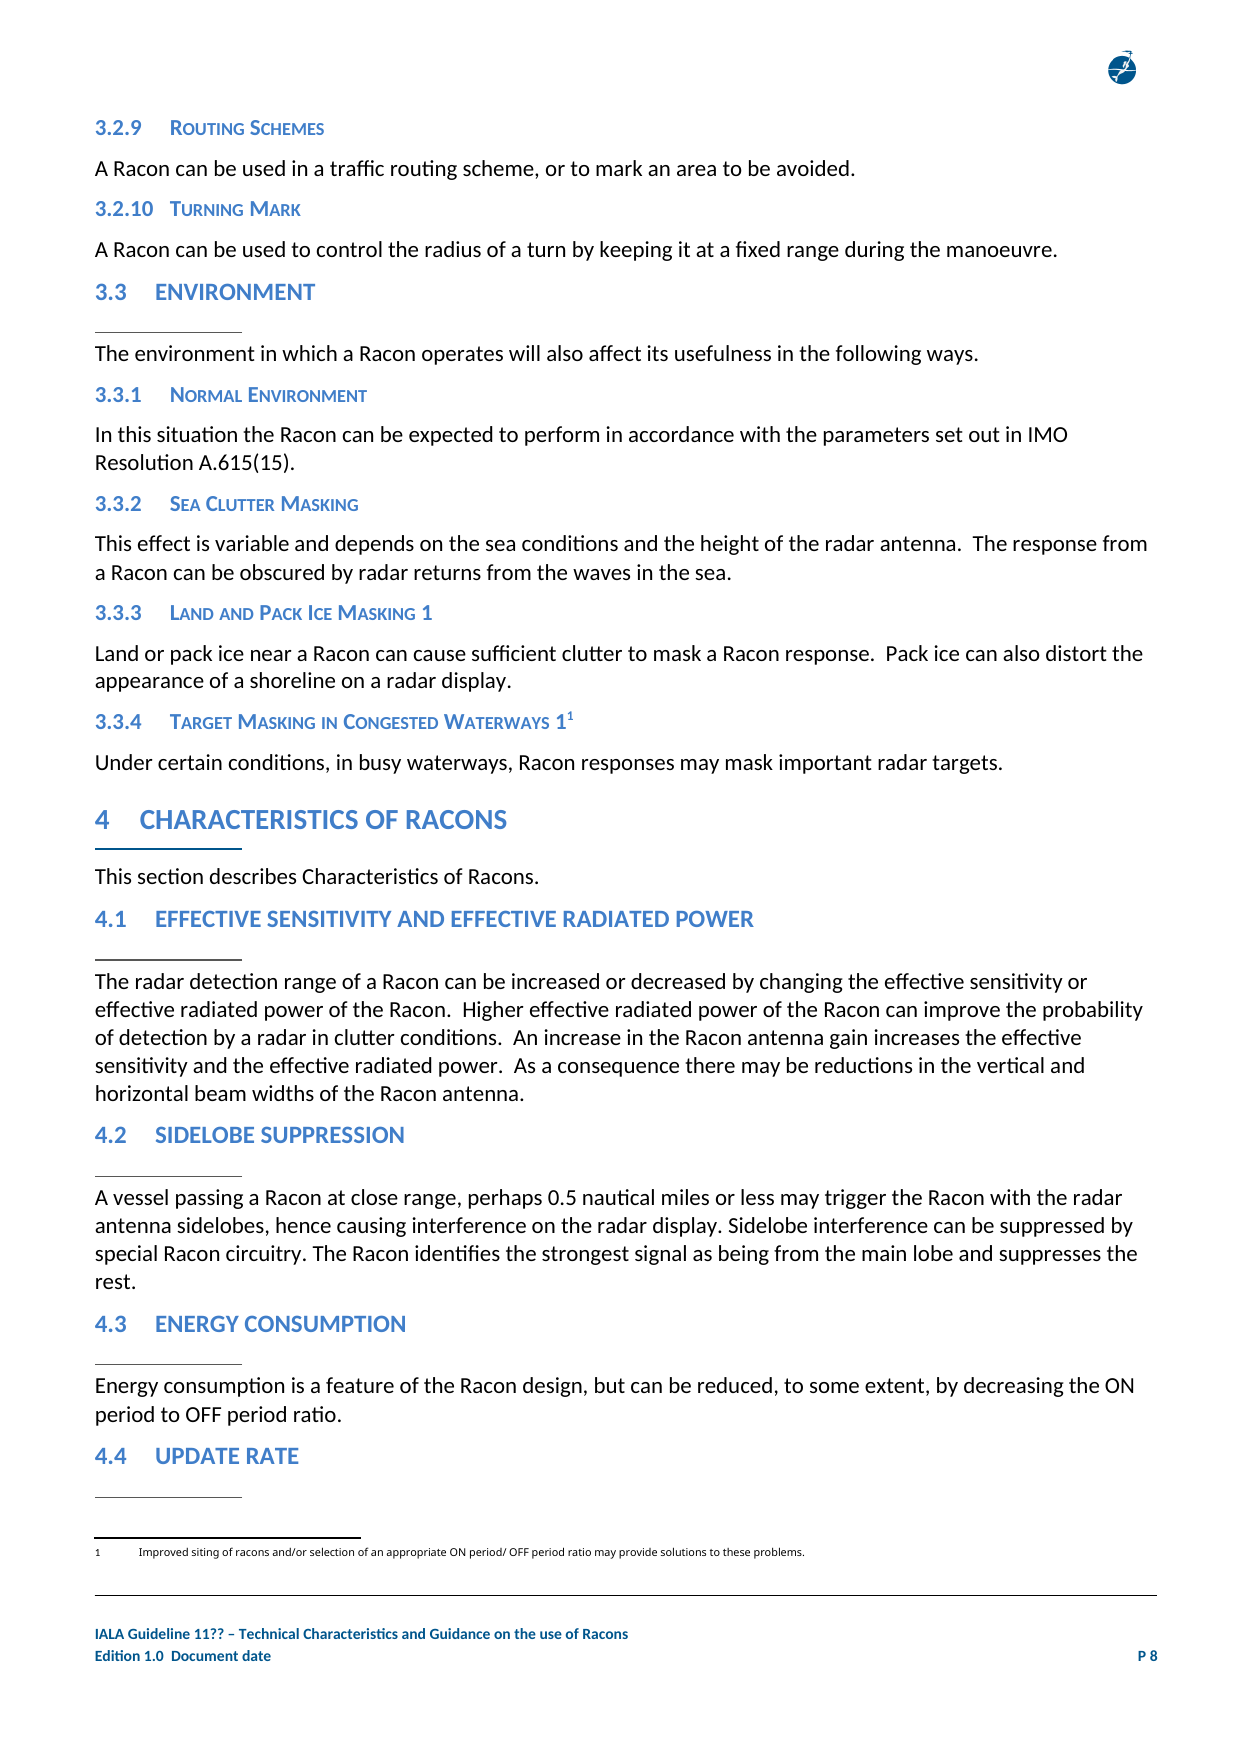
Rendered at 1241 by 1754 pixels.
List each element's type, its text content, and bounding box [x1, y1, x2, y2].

subtitle Land and Pack Ice Masking 1 [94, 598, 1157, 626]
text Under certain conditions, in busy waterways, Racon responses may mask important radar targets. [94, 748, 1157, 776]
subtitle Sea Clutter Masking [94, 489, 1157, 517]
text In this situation the Racon can be expected to perform in accordance with the parameters set out in IMO Resolution A.615(15). [94, 421, 1157, 477]
text This section describes Characteristics of Racons. [94, 862, 1157, 890]
subtitle Environment [94, 276, 1084, 306]
subtitle Target Masking in Congested Waterways 1 [94, 707, 1157, 735]
text A Racon can be used in a traffic routing scheme, or to mark an area to be avoided. [94, 154, 1157, 182]
subtitle Turning Mark [94, 194, 1157, 223]
text A vessel passing a Racon at close range, perhaps 0.5 nautical miles or less may trigger the Racon with the radar antenna sidelobes, hence causing interference on the radar display. Sidelobe interference can be suppressed by special Racon circuitry. The Racon identifies the strongest signal as being from the main lobe and suppresses the rest. [94, 1183, 1157, 1295]
text A Racon can be used to control the radius of a turn by keeping it at a fixed range during the manoeuvre. [94, 235, 1157, 263]
text This effect is variable and depends on the sea conditions and the height of the radar antenna. The response from a Racon can be obscured by radar returns from the waves in the sea. [94, 529, 1157, 586]
subtitle Update Rate [94, 1440, 1084, 1471]
subtitle CHARACTERISTICS OF RACONS [94, 801, 1157, 836]
subtitle Sidelobe suppression [94, 1119, 1084, 1150]
subtitle Routing Schemes [94, 113, 1157, 142]
subtitle Energy Consumption [94, 1308, 1084, 1338]
text Land or pack ice near a Racon can cause sufficient clutter to mask a Racon response. Pack ice can also distort the appearance of a shoreline on a radar display. [94, 639, 1157, 695]
text The radar detection range of a Racon can be increased or decreased by changing the effective sensitivity or effective radiated power of the Racon. Higher effective radiated power of the Racon can improve the probability of detection by a radar in clutter conditions. An increase in the Racon antenna gain increases the effective sensitivity and the effective radiated power. As a consequence there may be reductions in the vertical and horizontal beam widths of the Racon antenna. [94, 967, 1157, 1107]
text Energy consumption is a feature of the Racon design, but can be reduced, to some extent, by decreasing the ON period to OFF period ratio. [94, 1372, 1157, 1428]
subtitle Effective Sensitivity and Effective Radiated Power [94, 903, 1084, 933]
picture [1077, 0, 1196, 119]
text The environment in which a Racon operates will also affect its usefulness in the following ways. [94, 339, 1157, 367]
subtitle Normal Environment [94, 380, 1157, 408]
